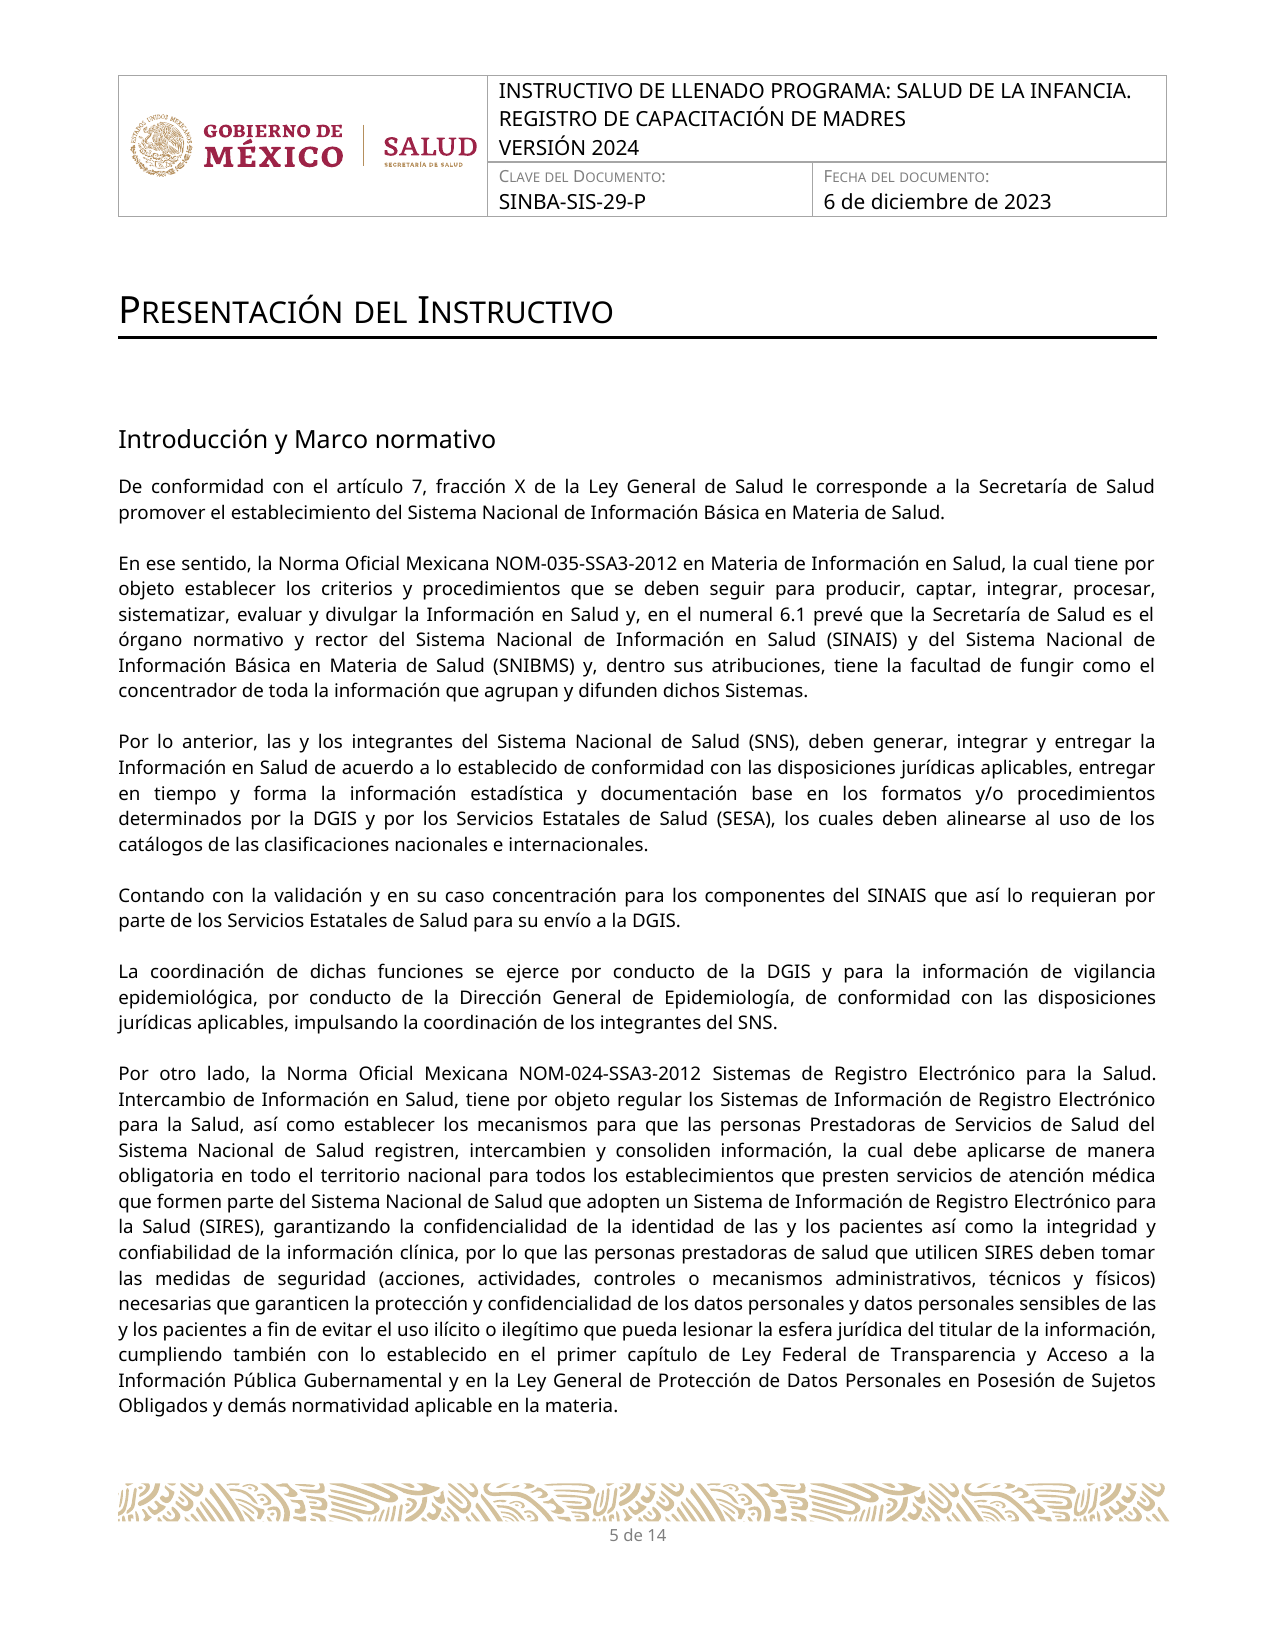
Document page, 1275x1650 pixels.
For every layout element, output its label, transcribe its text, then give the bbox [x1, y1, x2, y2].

text Por lo anterior, las y los integrantes del Sistema Nacional de Salud (SNS), deben generar, integrar y entregar la Información en Salud de acuerdo a lo establecido de conformidad con las disposiciones jurídicas aplicables, entregar en tiempo y forma la información estadística y documentación base en los formatos y/o procedimientos determinados por la DGIS y por los Servicios Estatales de Salud (SESA), los cuales deben alinearse al uso de los catálogos de las clasificaciones nacionales e internacionales. [118, 729, 1157, 856]
text Por otro lado, la Norma Oficial Mexicana NOM-024-SSA3-2012 Sistemas de Registro Electrónico para la Salud. Intercambio de Información en Salud, tiene por objeto regular los Sistemas de Información de Registro Electrónico para la Salud, así como establecer los mecanismos para que las personas Prestadoras de Servicios de Salud del Sistema Nacional de Salud registren, intercambien y consoliden información, la cual debe aplicarse de manera obligatoria en todo el territorio nacional para todos los establecimientos que presten servicios de atención médica que formen parte del Sistema Nacional de Salud que adopten un Sistema de Información de Registro Electrónico para la Salud (SIRES), garantizando la confidencialidad de la identidad de las y los pacientes así como la integridad y confiabilidad de la información clínica, por lo que las personas prestadoras de salud que utilicen SIRES deben tomar las medidas de seguridad (acciones, actividades, controles o mecanismos administrativos, técnicos y físicos) necesarias que garanticen la protección y confidencialidad de los datos personales y datos personales sensibles de las y los pacientes a fin de evitar el uso ilícito o ilegítimo que pueda lesionar la esfera jurídica del titular de la información, cumpliendo también con lo establecido en el primer capítulo de Ley Federal de Transparencia y Acceso a la Información Pública Gubernamental y en la Ley General de Protección de Datos Personales en Posesión de Sujetos Obligados y demás normatividad aplicable en la materia. [118, 1061, 1157, 1418]
text De conformidad con el artículo 7, fracción X de la Ley General de Salud le corresponde a la Secretaría de Salud promover el establecimiento del Sistema Nacional de Información Básica en Materia de Salud. [118, 474, 1157, 525]
subtitle Presentación del Instructivo [118, 283, 1157, 336]
subtitle Introducción y Marco normativo [118, 422, 1157, 456]
text La coordinación de dichas funciones se ejerce por conducto de la DGIS y para la información de vigilancia epidemiológica, por conducto de la Dirección General de Epidemiología, de conformidad con las disposiciones jurídicas aplicables, impulsando la coordinación de los integrantes del SNS. [118, 958, 1157, 1035]
text Contando con la validación y en su caso concentración para los componentes del SINAIS que así lo requieran por parte de los Servicios Estatales de Salud para su envío a la DGIS. [118, 882, 1157, 933]
text En ese sentido, la Norma Oficial Mexicana NOM-035-SSA3-2012 en Materia de Información en Salud, la cual tiene por objeto establecer los criterios y procedimientos que se deben seguir para producir, captar, integrar, procesar, sistematizar, evaluar y divulgar la Información en Salud y, en el numeral 6.1 prevé que la Secretaría de Salud es el órgano normativo y rector del Sistema Nacional de Información en Salud (SINAIS) y del Sistema Nacional de Información Básica en Materia de Salud (SNIBMS) y, dentro sus atribuciones, tiene la facultad de fungir como el concentrador de toda la información que agrupan y difunden dichos Sistemas. [118, 550, 1157, 703]
